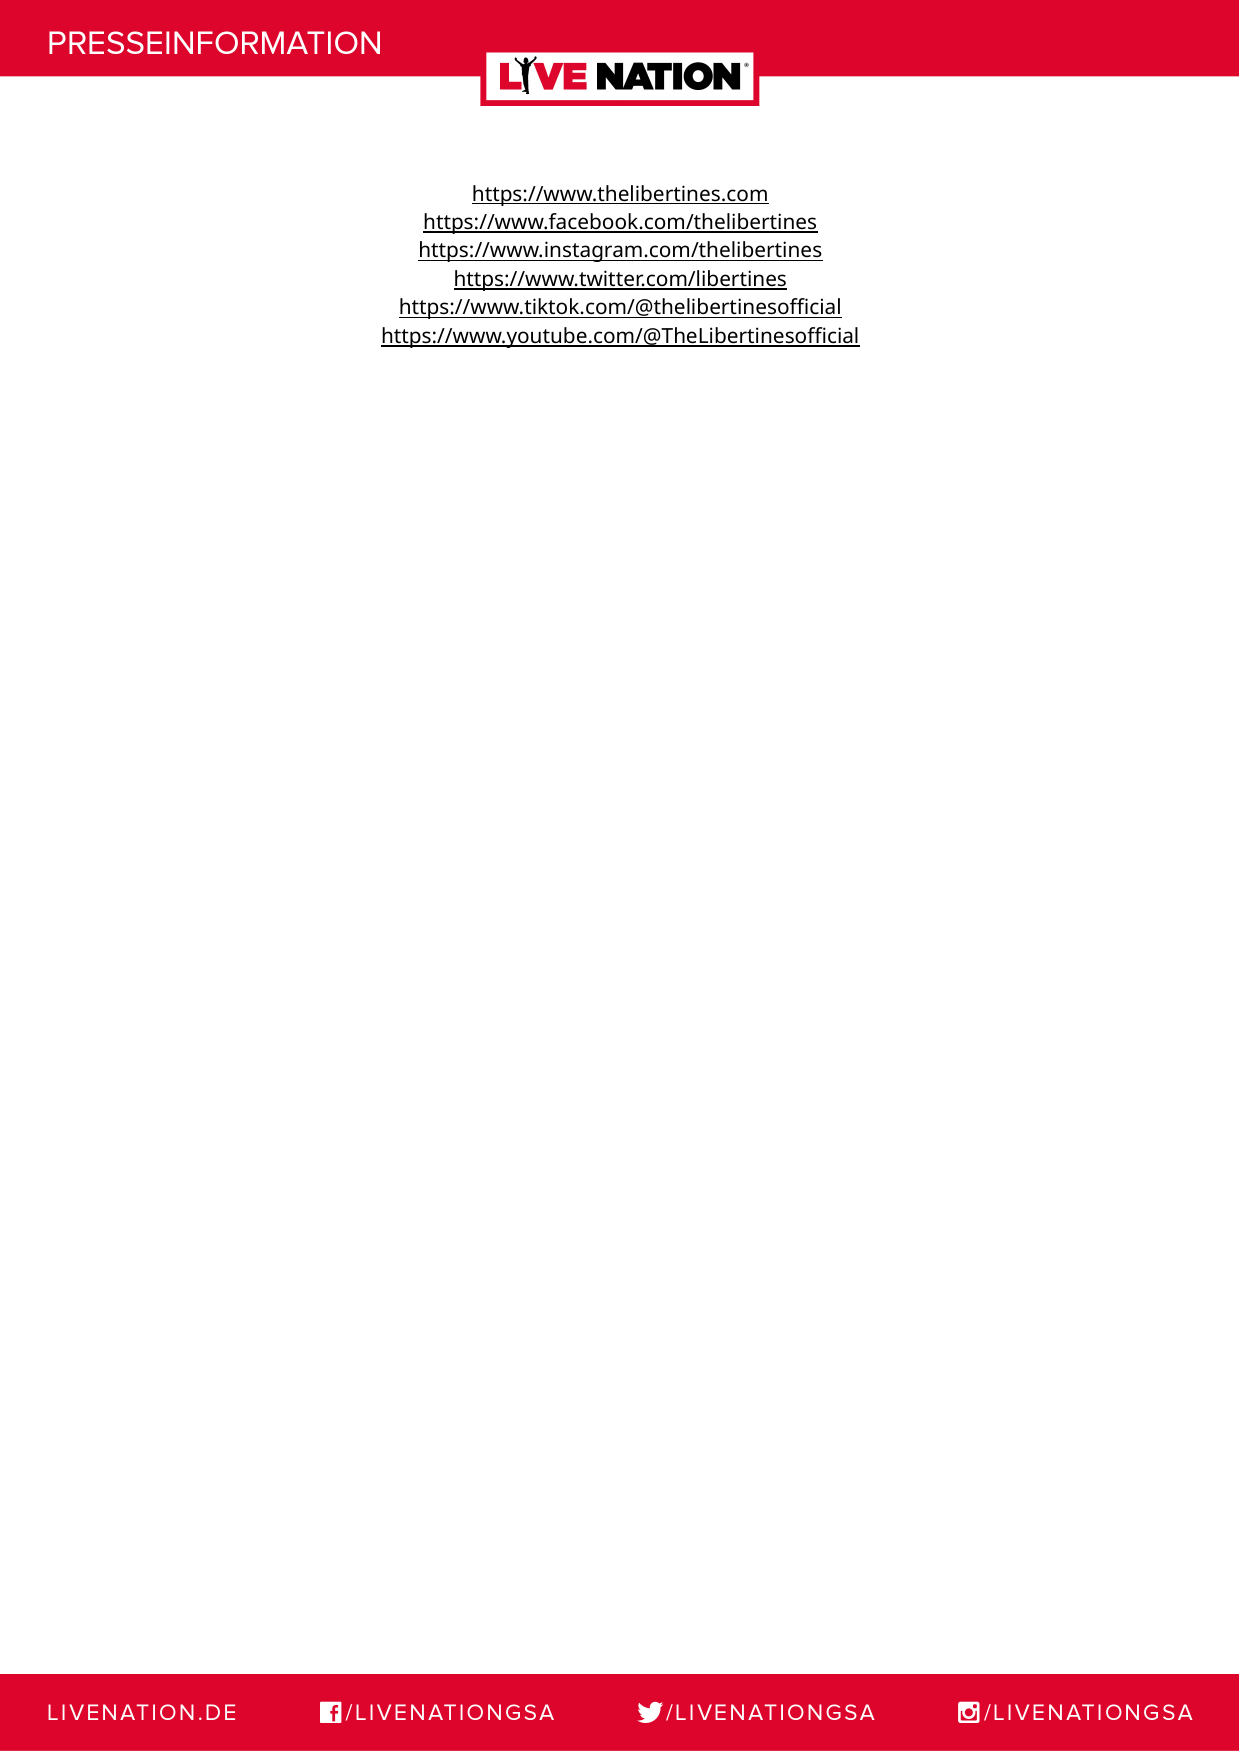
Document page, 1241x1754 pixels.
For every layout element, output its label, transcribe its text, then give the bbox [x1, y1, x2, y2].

text https://www.thelibertines.com [150, 179, 1090, 207]
text https://www.tiktok.com/@thelibertinesofficial [150, 292, 1090, 321]
picture [0, 0, 1239, 106]
text https://www.facebook.com/thelibertines [150, 207, 1090, 236]
text https://www.twitter.com/libertines [150, 264, 1090, 292]
text https://www.youtube.com/@TheLibertinesofficial [150, 321, 1090, 349]
text https://www.instagram.com/thelibertines [150, 236, 1090, 264]
picture [0, 1674, 1239, 1751]
